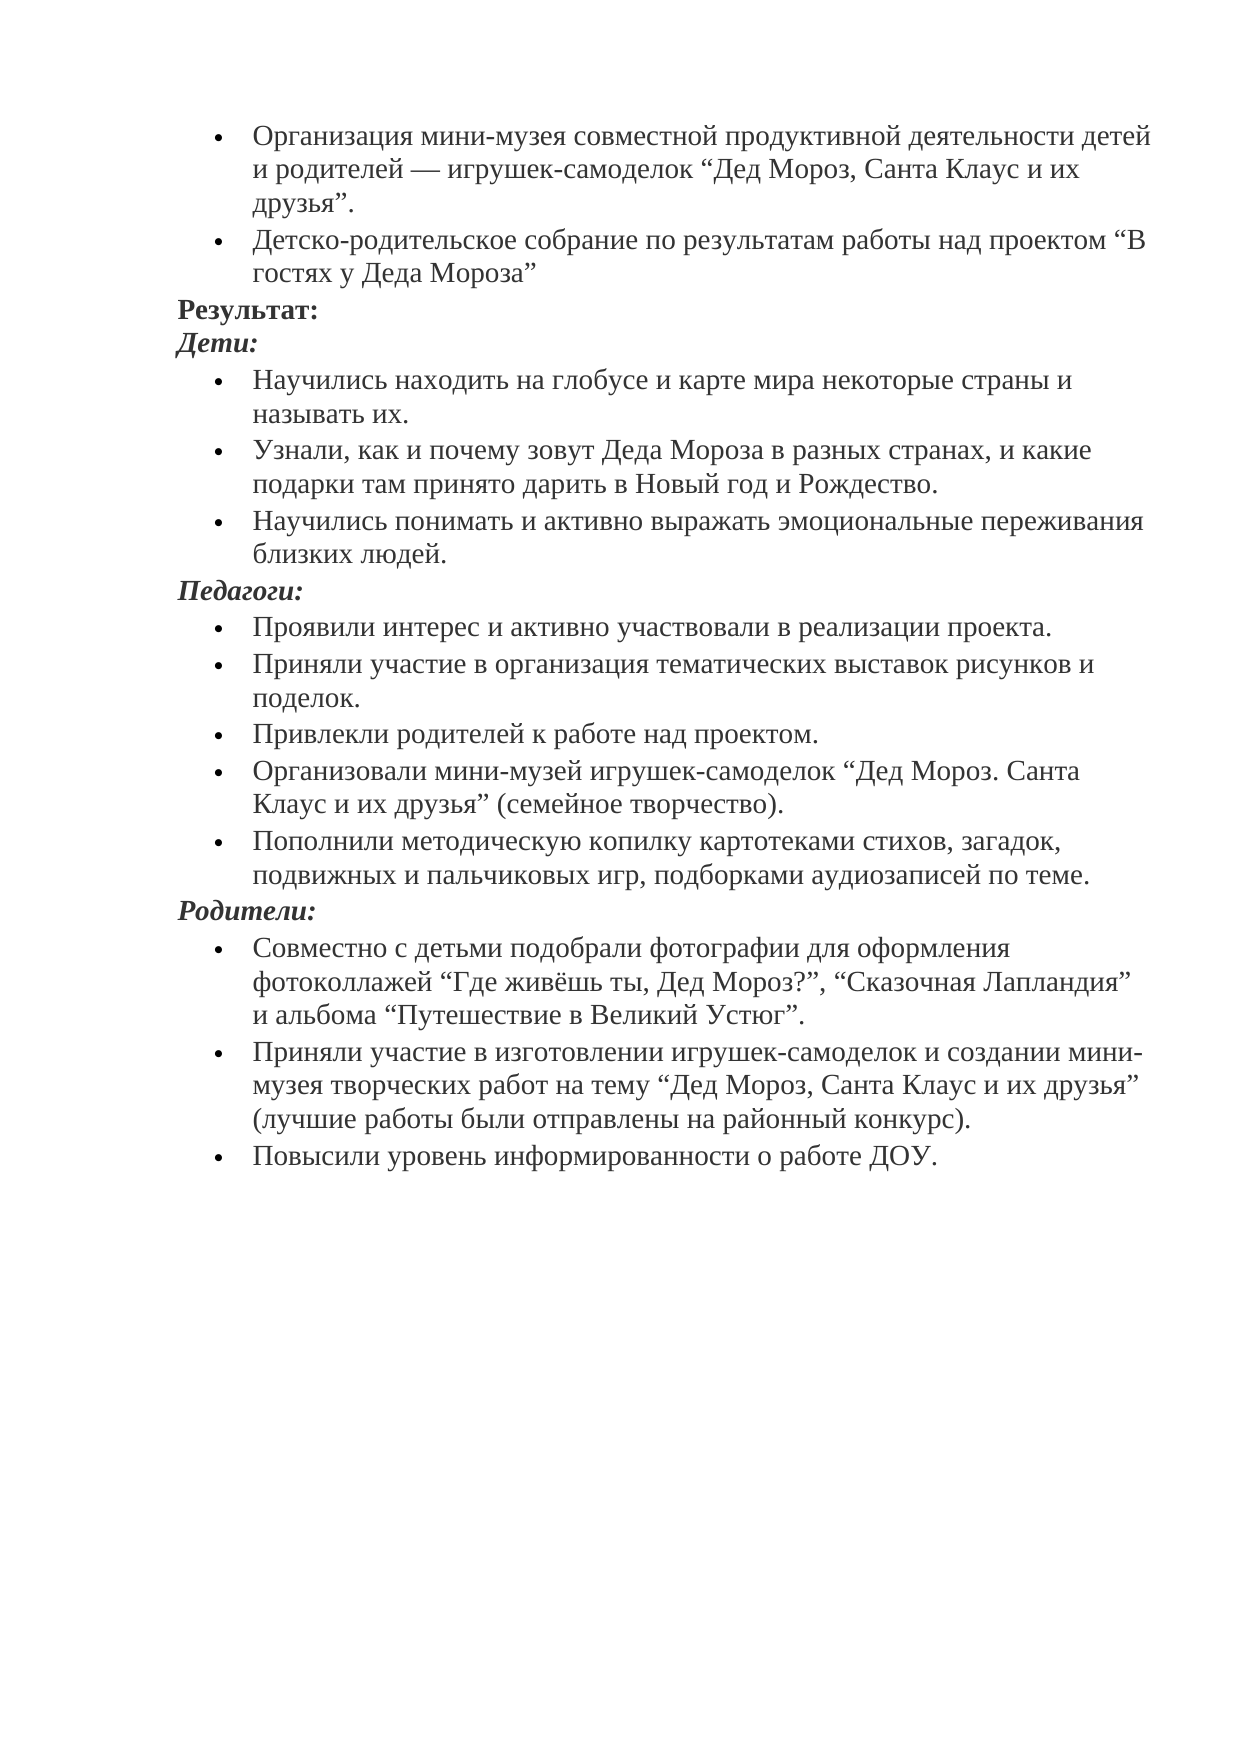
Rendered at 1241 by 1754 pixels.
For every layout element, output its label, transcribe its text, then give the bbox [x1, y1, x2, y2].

list Пополнили методическую копилку картотеками стихов, загадок, подвижных и пальчиковых игр, подборками аудиозаписей по теме. [215, 823, 1152, 890]
list Узнали, как и почему зовут Деда Мороза в разных странах, и какие подарки там принято дарить в Новый год и Рождество. [215, 432, 1152, 499]
list Приняли участие в организация тематических выставок рисунков и поделок. [215, 646, 1152, 713]
list Проявили интерес и активно участвовали в реализации проекта. [215, 609, 1152, 643]
text Дети: [177, 326, 1152, 359]
list Совместно с детьми подобрали фотографии для оформления фотоколлажей “Где живёшь ты, Дед Мороз?”, “Сказочная Лапландия” и альбома “Путешествие в Великий Устюг”. [215, 930, 1152, 1031]
list Научились понимать и активно выражать эмоциональные переживания близких людей. [215, 503, 1152, 570]
list Детско-родительское собрание по результатам работы над проектом “В гостях у Деда Мороза” [215, 222, 1152, 289]
list Повысили уровень информированности о работе ДОУ. [215, 1138, 1152, 1171]
list Привлекли родителей к работе над проектом. [215, 716, 1152, 750]
list Приняли участие в изготовлении игрушек-самоделок и создании мини-музея творческих работ на тему “Дед Мороз, Санта Клаус и их друзья” (лучшие работы были отправлены на районный конкурс). [215, 1034, 1152, 1134]
text Родители: [177, 893, 1152, 927]
list Организовали мини-музей игрушек-самоделок “Дед Мороз. Санта Клаус и их друзья” (семейное творчество). [215, 753, 1152, 820]
text Результат: [177, 292, 1152, 326]
text Педагоги: [177, 573, 1152, 606]
list Организация мини-музея совместной продуктивной деятельности детей и родителей — игрушек-самоделок “Дед Мороз, Санта Клаус и их друзья”. [215, 118, 1152, 219]
list Научились находить на глобусе и карте мира некоторые страны и называть их. [215, 362, 1152, 429]
